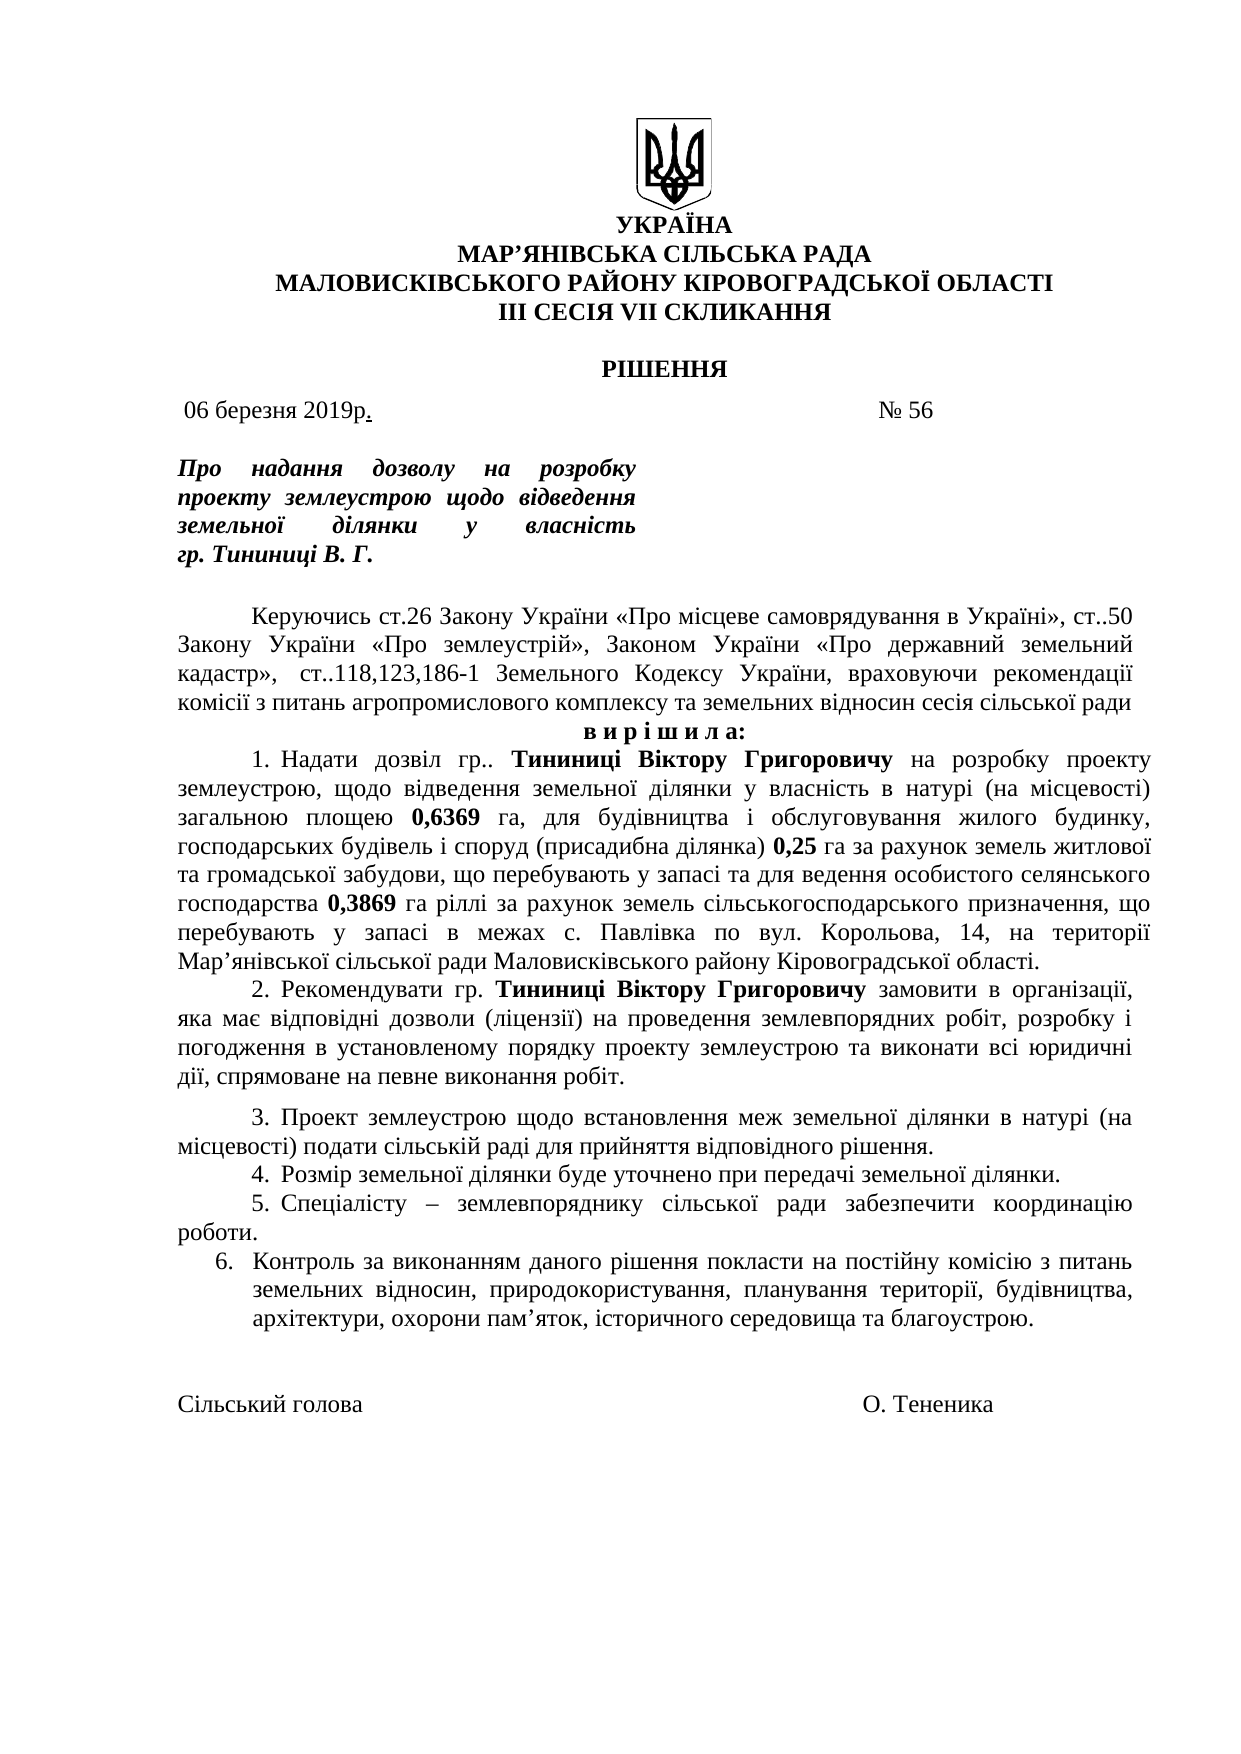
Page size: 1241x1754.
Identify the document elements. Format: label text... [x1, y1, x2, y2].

text 06 березня 2019р. № 56 [177, 395, 1152, 424]
list Проект землеустрою щодо встановлення меж земельної ділянки в натурі (на місцевості) подати сільській раді для прийняття відповідного рішення. [177, 1102, 1133, 1159]
list Надати дозвіл гр.. Тининиці Віктору Григоровичу на розробку проекту землеустрою, щодо відведення земельної ділянки у власність в натурі (на місцевості) загальною площею 0,6369 га, для будівництва і обслуговування жилого будинку, господарських будівель і споруд (присадибна ділянка) 0,25 га за рахунок земель житлової та громадської забудови, що перебувають у запасі та для ведення особистого селянського господарства 0,3869 га ріллі за рахунок земель сільськогосподарського призначення, що перебувають у запасі в межах с. Павлівка по вул. Корольова, 14, на території Мар’янівської сільської ради Маловисківського району Кіровоградської області. [177, 744, 1152, 974]
text РІШЕННЯ [177, 354, 1152, 383]
list Контроль за виконанням даного рішення покласти на постійну комісію з питань земельних відносин, природокористування, планування території, будівництва, архітектури, охорони пам’яток, історичного середовища та благоустрою. [215, 1246, 1133, 1332]
list Розмір земельної ділянки буде уточнено при передачі земельної ділянки. [177, 1159, 1133, 1188]
table_header Про надання дозволу на розробку проекту землеустрою щодо відведення земельної ділянки у власність гр. Тининиці В. Г. [166, 453, 647, 572]
list Спеціалісту – землевпоряднику сільської ради забезпечити координацію роботи. [177, 1188, 1133, 1246]
text МАЛОВИСКІВСЬКОГО РАЙОНУ КІРОВОГРАДСЬКОЇ ОБЛАСТІ III СЕСІЯ VII СКЛИКАННЯ [177, 268, 1152, 325]
text Керуючись ст.26 Закону України «Про місцеве самоврядування в Україні», ст..50 Закону України «Про землеустрій», Законом України «Про державний земельний кадастр», ст..118,123,186-1 Земельного Кодексу України, враховуючи рекомендації комісії з питань агропромислового комплексу та земельних відносин сесія сільської ради [177, 601, 1133, 630]
text в и р і ш и л а: [177, 716, 1152, 744]
text МАР’ЯНІВСЬКА СІЛЬСЬКА РАДА [177, 239, 1152, 268]
text УКРАЇНА [177, 210, 1171, 239]
text Сільський голова О. Тененика [177, 1389, 1152, 1418]
list Рекомендувати гр. Тининиці Віктору Григоровичу замовити в організації, яка має відповідні дозволи (ліцензії) на проведення землевпорядних робіт, розробку і погодження в установленому порядку проекту землеустрою та виконати всі юридичні дії, спрямоване на певне виконання робіт. [177, 974, 1133, 1089]
